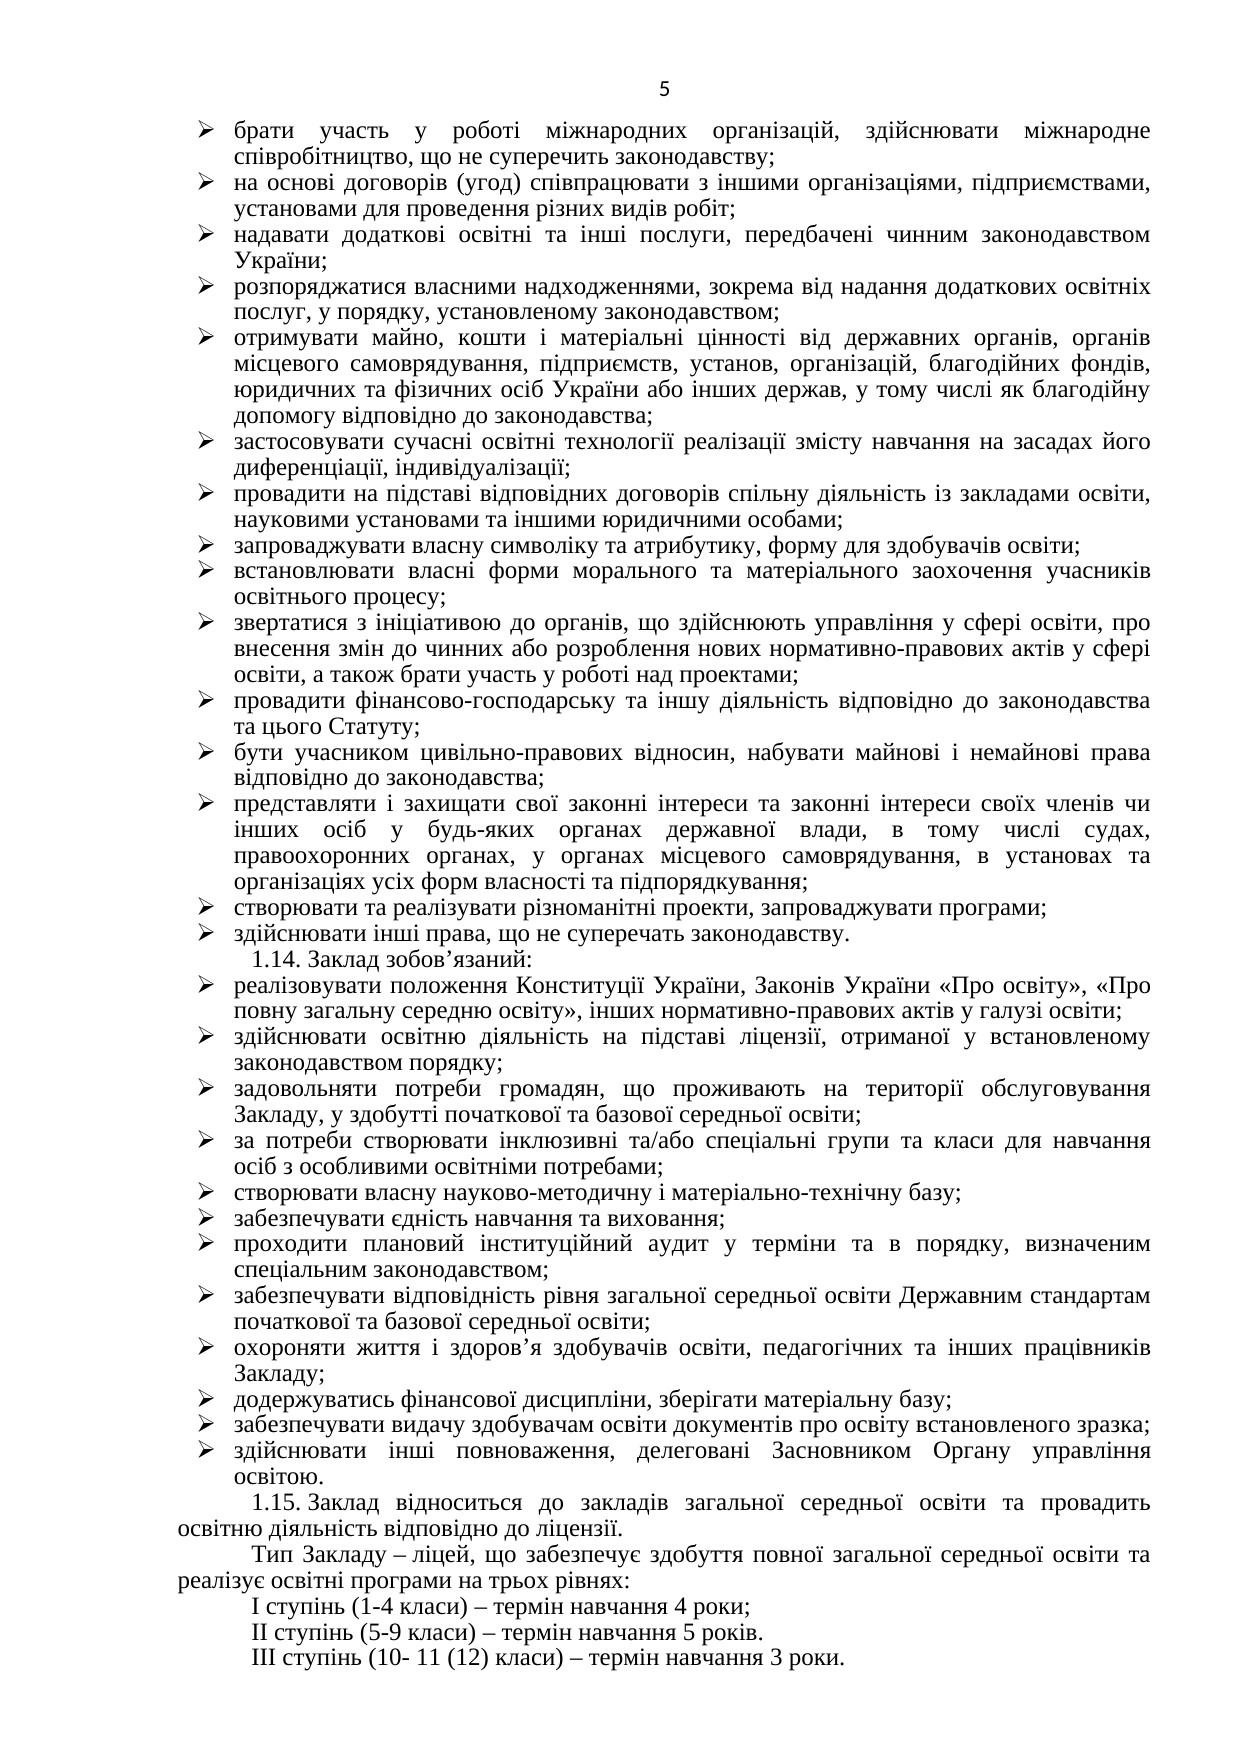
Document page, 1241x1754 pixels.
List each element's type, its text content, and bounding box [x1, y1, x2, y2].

list задовольняти потреби громадян, що проживають на території обслуговування Закладу, у здобутті початкової та базової середньої освіти; [196, 1076, 1152, 1128]
list забезпечувати видачу здобувачам освіти документів про освіту встановленого зразка; [196, 1412, 1152, 1438]
text II ступінь (5-9 класи) – термін навчання 5 років. [177, 1619, 1152, 1645]
list представляти і захищати свої законні інтереси та законні інтереси своїх членів чи інших осіб у будь-яких органах державної влади, в тому числі судах, правоохоронних органах, у органах місцевого самоврядування, в установах та організаціях усіх форм власності та підпорядкування; [196, 791, 1152, 895]
list створювати та реалізувати різноманітні проекти, запроваджувати програми; [196, 895, 1152, 921]
text 1.15. Заклад відноситься до закладів загальної середньої освіти та провадить освітню діяльність відповідно до ліцензії. [177, 1490, 1152, 1542]
list провадити фінансово-господарську та іншу діяльність відповідно до законодавства та цього Статуту; [196, 688, 1152, 739]
text 1.14. Заклад зобов’язаний: [177, 947, 1152, 972]
text ІІІ ступінь (10- 11 (12) класи) – термін навчання 3 роки. [177, 1645, 1152, 1671]
list додержуватись фінансової дисципліни, зберігати матеріальну базу; [196, 1386, 1152, 1412]
list реалізовувати положення Конституції України, Законів України «Про освіту», «Про повну загальну середню освіту», інших нормативно-правових актів у галузі освіти; [196, 972, 1152, 1024]
list проходити плановий інституційний аудит у терміни та в порядку, визначеним спеціальним законодавством; [196, 1231, 1152, 1283]
list за потреби створювати інклюзивні та/або спеціальні групи та класи для навчання осіб з особливими освітніми потребами; [196, 1128, 1152, 1179]
list забезпечувати єдність навчання та виховання; [196, 1205, 1152, 1231]
list звертатися з ініціативою до органів, що здійснюють управління у сфері освіти, про внесення змін до чинних або розроблення нових нормативно-правових актів у сфері освіти, а також брати участь у роботі над проектами; [196, 610, 1152, 688]
list застосовувати сучасні освітні технології реалізації змісту навчання на засадах його диференціації, індивідуалізації; [196, 429, 1152, 481]
text І ступінь (1-4 класи) – термін навчання 4 роки; [177, 1593, 1152, 1619]
text Тип Закладу – ліцей, що забезпечує здобуття повної загальної середньої освіти та реалізує освітні програми на трьох рівнях: [177, 1542, 1152, 1593]
list надавати додаткові освітні та інші послуги, передбачені чинним законодавством України; [196, 222, 1152, 273]
list бути учасником цивільно-правових відносин, набувати майнові і немайнові права відповідно до законодавства; [196, 739, 1152, 791]
list забезпечувати відповідність рівня загальної середньої освіти Державним стандартам початкової та базової середньої освіти; [196, 1283, 1152, 1335]
list здійснювати інші повноваження, делеговані Засновником Органу управління освітою. [196, 1438, 1152, 1490]
list провадити на підставі відповідних договорів спільну діяльність із закладами освіти, науковими установами та іншими юридичними особами; [196, 481, 1152, 532]
list здійснювати освітню діяльність на підставі ліцензії, отриманої у встановленому законодавством порядку; [196, 1024, 1152, 1076]
list створювати власну науково-методичну і матеріально-технічну базу; [196, 1179, 1152, 1205]
list на основі договорів (угод) співпрацювати з іншими організаціями, підприємствами, установами для проведення різних видів робіт; [196, 170, 1152, 222]
list розпоряджатися власними надходженнями, зокрема від надання додаткових освітніх послуг, у порядку, установленому законодавством; [196, 273, 1152, 325]
list запроваджувати власну символіку та атрибутику, форму для здобувачів освіти; [196, 532, 1152, 558]
list отримувати майно, кошти і матеріальні цінності від державних органів, органів місцевого самоврядування, підприємств, установ, організацій, благодійних фондів, юридичних та фізичних осіб України або інших держав, у тому числі як благодійну допомогу відповідно до законодавства; [196, 325, 1152, 429]
list охороняти життя і здоров’я здобувачів освіти, педагогічних та інших працівників Закладу; [196, 1335, 1152, 1386]
list брати участь у роботі міжнародних організацій, здійснювати міжнародне співробітництво, що не суперечить законодавству; [196, 118, 1152, 170]
list здійснювати інші права, що не суперечать законодавству. [196, 921, 1152, 947]
list встановлювати власні форми морального та матеріального заохочення учасників освітнього процесу; [196, 558, 1152, 610]
